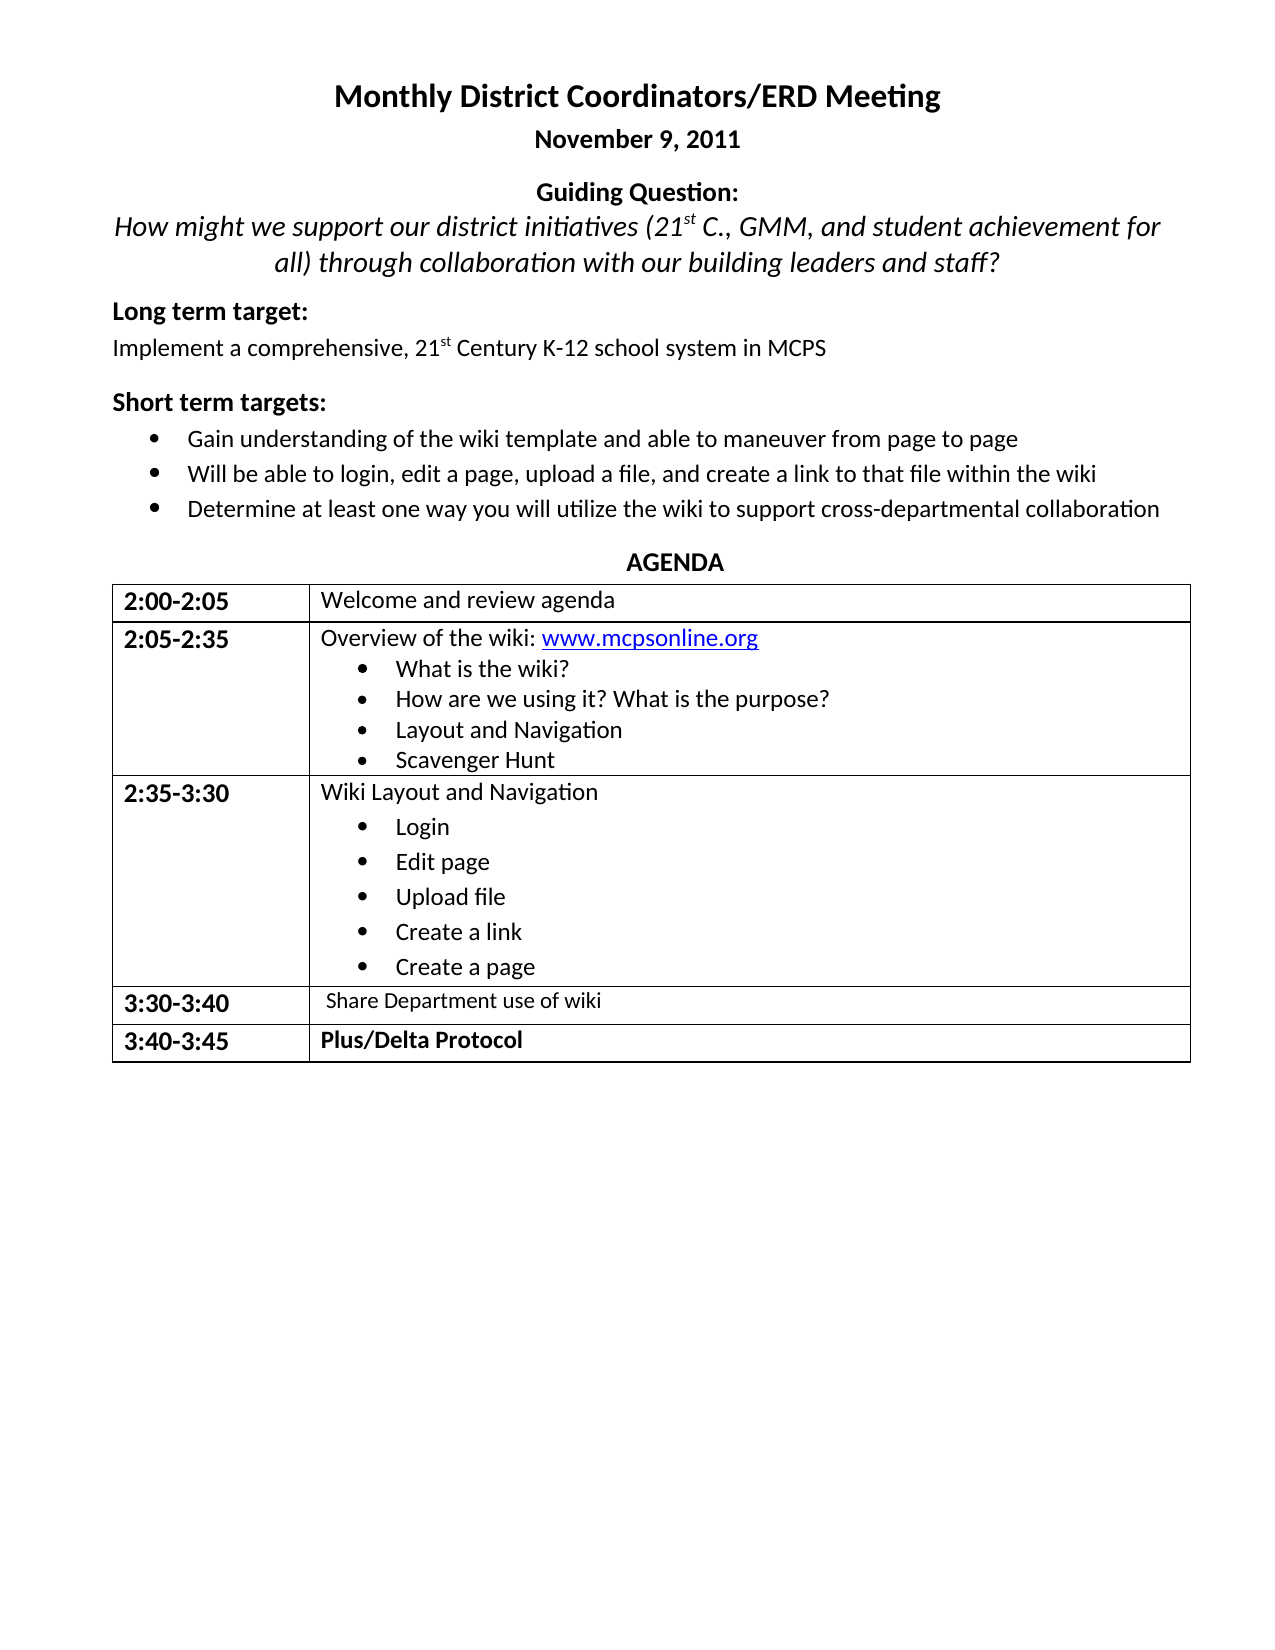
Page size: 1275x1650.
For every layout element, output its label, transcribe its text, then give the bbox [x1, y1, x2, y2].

table_cell Overview of the wiki: www.mcpsonline.org What is the wiki? How are we using it? What is the purpose? Layout and Navigation Scavenger Hunt [310, 623, 1190, 775]
table_cell 3:30-3:40 [113, 987, 309, 1023]
text How might we support our district initiatives (21st C., GMM, and student achievement for all) through collaboration with our building leaders and staff? [112, 208, 1162, 279]
text Monthly District Coordinators/ERD Meeting [112, 75, 1162, 116]
list Gain understanding of the wiki template and able to maneuver from page to page [150, 423, 1162, 453]
text Guiding Question: [112, 175, 1162, 208]
list AGENDA [187, 546, 1162, 579]
table_cell Share Department use of wiki [310, 987, 1190, 1023]
table_cell 3:40-3:45 [113, 1025, 309, 1061]
table_header 2:00-2:05 [113, 585, 309, 621]
table_cell 2:05-2:35 [113, 623, 309, 775]
list Determine at least one way you will utilize the wiki to support cross-departmental collaboration [150, 493, 1162, 523]
text November 9, 2011 [112, 122, 1162, 155]
table_cell 2:35-3:30 [113, 776, 309, 986]
table_cell Wiki Layout and Navigation Login Edit page Upload file Create a link Create a page [310, 776, 1190, 986]
list Will be able to login, edit a page, upload a file, and create a link to that file within the wiki [150, 458, 1162, 488]
text Short term targets: [112, 385, 1162, 418]
text Long term target: [112, 294, 1162, 328]
table_header Welcome and review agenda [310, 585, 1190, 621]
table_cell Plus/Delta Protocol [310, 1025, 1190, 1061]
text Implement a comprehensive, 21st Century K-12 school system in MCPS [112, 332, 1162, 363]
